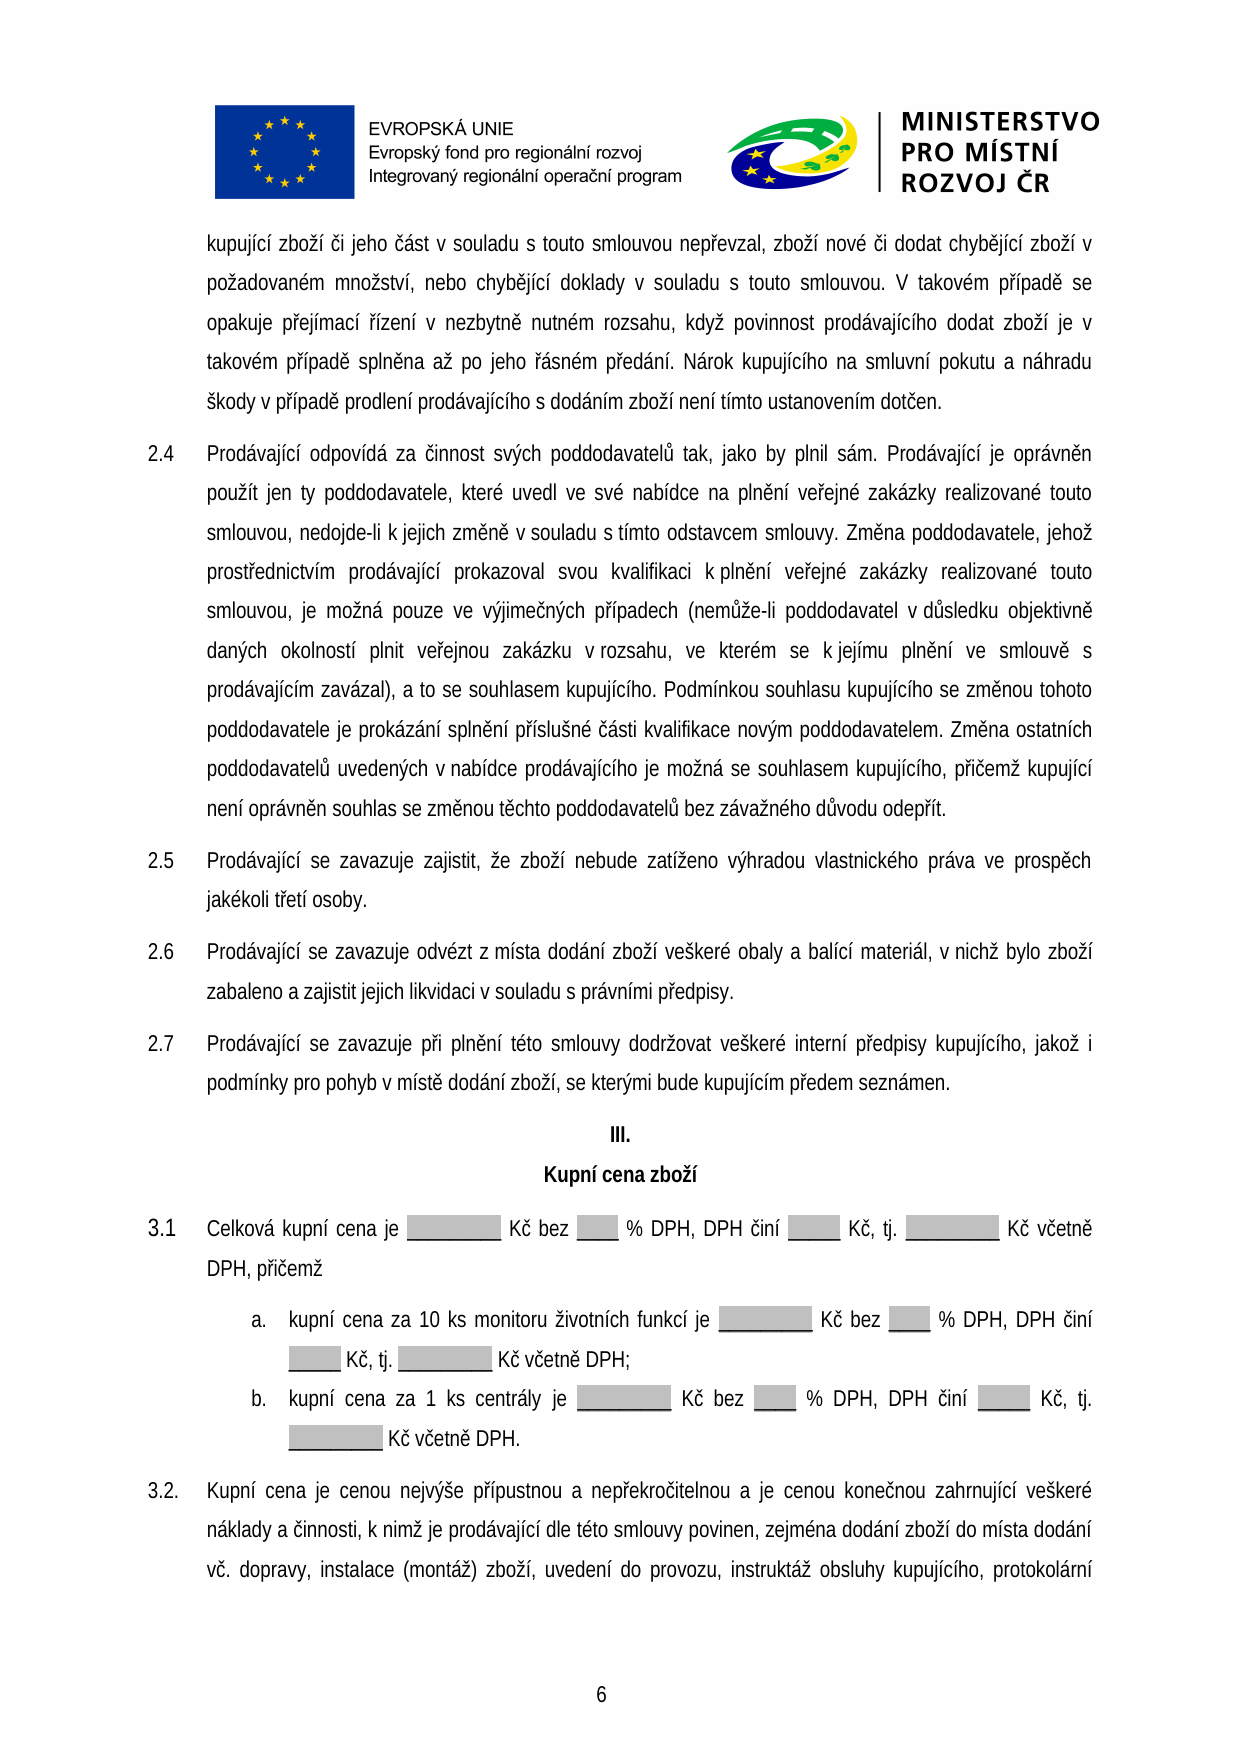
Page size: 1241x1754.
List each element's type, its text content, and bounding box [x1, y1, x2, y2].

list Prodávající se zavazuje zajistit, že zboží nebude zatíženo výhradou vlastnického práva ve prospěch jakékoli třetí osoby. [148, 847, 1093, 913]
list III. [148, 1121, 1093, 1148]
list kupní cena za 1 ks centrály je _________ Kč bez ____ % DPH, DPH činí _____ Kč, tj. _________ Kč včetně DPH. [251, 1385, 1093, 1451]
list Prodávající se zavazuje při plnění této smlouvy dodržovat veškeré interní předpisy kupujícího, jakož i podmínky pro pohyb v místě dodání zboží, se kterými bude kupujícím předem seznámen. [148, 1030, 1093, 1096]
list kupní cena za 10 ks monitoru životních funkcí je _________ Kč bez ____ % DPH, DPH činí _____ Kč, tj. _________ Kč včetně DPH; [251, 1306, 1093, 1372]
list Celková kupní cena je _________ Kč bez ____ % DPH, DPH činí _____ Kč, tj. _________ Kč včetně DPH, přičemž [148, 1213, 1093, 1281]
list Prodávající odpovídá za činnost svých poddodavatelů tak, jako by plnil sám. Prodávající je oprávněn použít jen ty poddodavatele, které uvedl ve své nabídce na plnění veřejné zakázky realizované touto smlouvou, nedojde-li k jejich změně v souladu s tímto odstavcem smlouvy. Změna poddodavatele, jehož prostřednictvím prodávající prokazoval svou kvalifikaci k plnění veřejné zakázky realizované touto smlouvou, je možná pouze ve výjimečných případech (nemůže-li poddodavatel v důsledku objektivně daných okolností plnit veřejnou zakázku v rozsahu, ve kterém se k jejímu plnění ve smlouvě s prodávajícím zavázal), a to se souhlasem kupujícího. Podmínkou souhlasu kupujícího se změnou tohoto poddodavatele je prokázání splnění příslušné části kvalifikace novým poddodavatelem. Změna ostatních poddodavatelů uvedených v nabídce prodávajícího je možná se souhlasem kupujícího, přičemž kupující není oprávněn souhlas se změnou těchto poddodavatelů bez závažného důvodu odepřít. [148, 439, 1093, 821]
list Kupní cena zboží [148, 1161, 1093, 1187]
picture [184, 73, 1130, 230]
list Prodávající se zavazuje odvézt z místa dodání zboží veškeré obaly a balící materiál, v nichž bylo zboží zabaleno a zajistit jejich likvidaci v souladu s právními předpisy. [148, 938, 1093, 1004]
